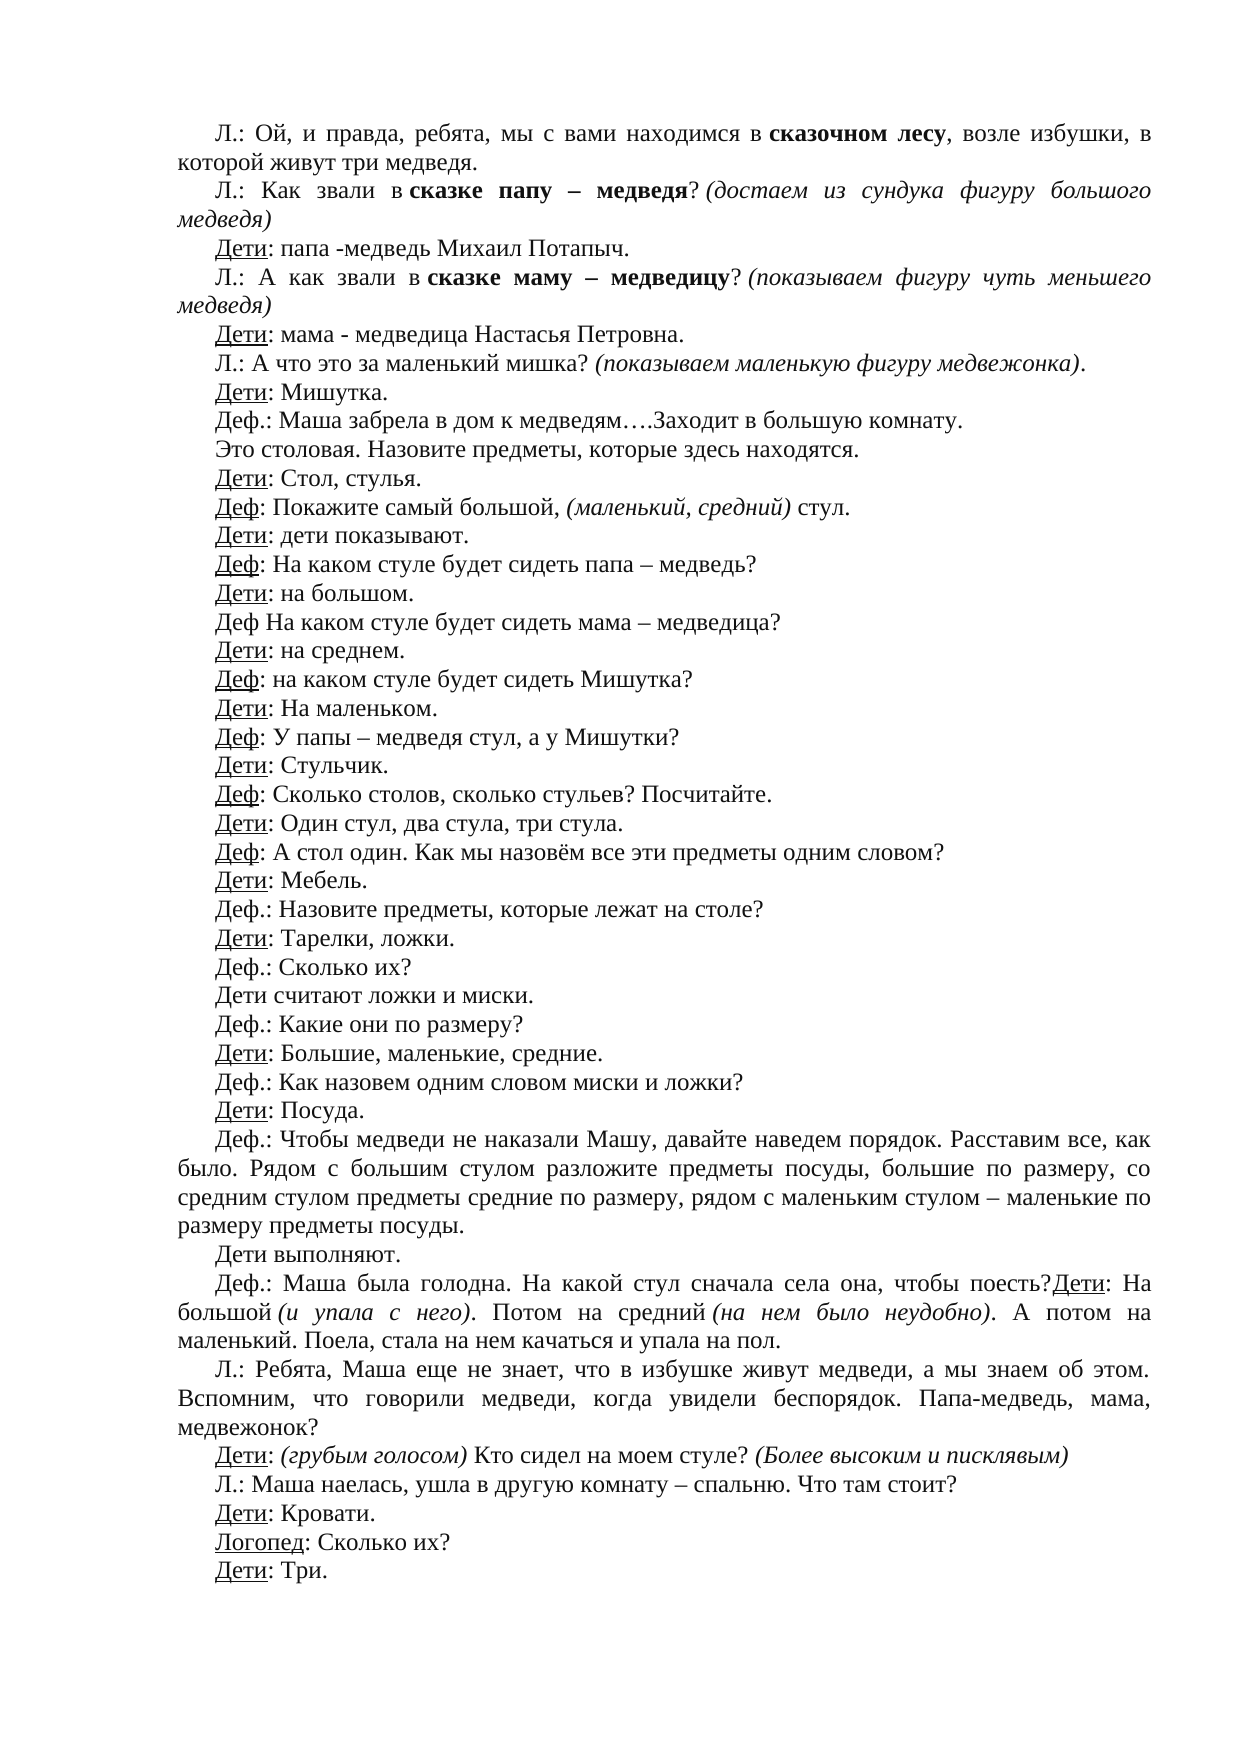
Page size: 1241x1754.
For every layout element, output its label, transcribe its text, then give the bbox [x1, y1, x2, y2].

text Дети: папа -медведь Михаил Потапыч. [177, 233, 1152, 262]
text Дети: Стол, стулья. [177, 463, 1152, 492]
text Дети: Посуда. [177, 1096, 1152, 1124]
text Деф.: Как назовем одним словом миски и ложки? [177, 1067, 1152, 1096]
text Дети: Стульчик. [177, 751, 1152, 779]
text Дети: дети показывают. [177, 521, 1152, 549]
text Дети: Один стул, два стула, три стула. [177, 808, 1152, 837]
text Дети: Мишутка. [177, 377, 1152, 406]
text Дети: Кровати. [177, 1498, 1152, 1527]
text Деф: А стол один. Как мы назовём все эти предметы одним словом? [177, 837, 1152, 866]
text Дети: на среднем. [177, 636, 1152, 664]
text Деф.: Сколько их? [177, 952, 1152, 981]
text Дети: (грубым голосом) Кто сидел на моем стуле? (Более высоким и писклявым) [177, 1441, 1152, 1469]
text Деф: У папы – медведя стул, а у Мишутки? [177, 722, 1152, 751]
text Деф.: Чтобы медведи не наказали Машу, давайте наведем порядок. Расставим все, как было. Рядом с большим стулом разложите предметы посуды, большие по размеру, со средним стулом предметы средние по размеру, рядом с маленьким стулом – маленькие по размеру предметы посуды. [177, 1124, 1152, 1239]
text Деф.: Маша забрела в дом к медведям….Заходит в большую комнату. [177, 406, 1152, 434]
text Деф.: Назовите предметы, которые лежат на столе? [177, 894, 1152, 923]
text Дети: мама - медведица Настасья Петровна. [177, 319, 1152, 348]
text Л.: А как звали в сказке маму – медведицу? (показываем фигуру чуть меньшего медведя) [177, 262, 1152, 319]
text Деф: Покажите самый большой, (маленький, средний) стул. [177, 492, 1152, 521]
text Дети: Мебель. [177, 866, 1152, 894]
text Деф.: Маша была голодна. На какой стул сначала села она, чтобы поесть?Дети: На большой (и упала с него). Потом на средний (на нем было неудобно). А потом на маленький. Поела, стала на нем качаться и упала на пол. [177, 1268, 1152, 1354]
text Логопед: Сколько их? [177, 1527, 1152, 1556]
text Л.: Как звали в сказке папу – медведя? (достаем из сундука фигуру большого медведя) [177, 176, 1152, 233]
text Деф На каком стуле будет сидеть мама – медведица? [177, 607, 1152, 636]
text Деф: На каком стуле будет сидеть папа – медведь? [177, 549, 1152, 578]
text Дети: на большом. [177, 578, 1152, 607]
text Л.: Ребята, Маша еще не знает, что в избушке живут медведи, а мы знаем об этом. Вспомним, что говорили медведи, когда увидели беспорядок. Папа-медведь, мама, медвежонок? [177, 1354, 1152, 1441]
text Дети считают ложки и миски. [177, 981, 1152, 1009]
text Дети: Три. [177, 1556, 1152, 1584]
text Л.: Маша наелась, ушла в другую комнату – спальню. Что там стоит? [177, 1469, 1152, 1498]
text Это столовая. Назовите предметы, которые здесь находятся. [177, 434, 1152, 463]
text Деф.: Какие они по размеру? [177, 1009, 1152, 1038]
text Л.: А что это за маленький мишка? (показываем маленькую фигуру медвежонка). [177, 348, 1152, 377]
text Деф: Сколько столов, сколько стульев? Посчитайте. [177, 779, 1152, 808]
text Дети: Тарелки, ложки. [177, 923, 1152, 952]
text Дети выполняют. [177, 1239, 1152, 1268]
text Дети: На маленьком. [177, 693, 1152, 722]
text Деф: на каком стуле будет сидеть Мишутка? [177, 664, 1152, 693]
text Л.: Ой, и правда, ребята, мы с вами находимся в сказочном лесу, возле избушки, в которой живут три медведя. [177, 118, 1152, 176]
text Дети: Большие, маленькие, средние. [177, 1038, 1152, 1067]
